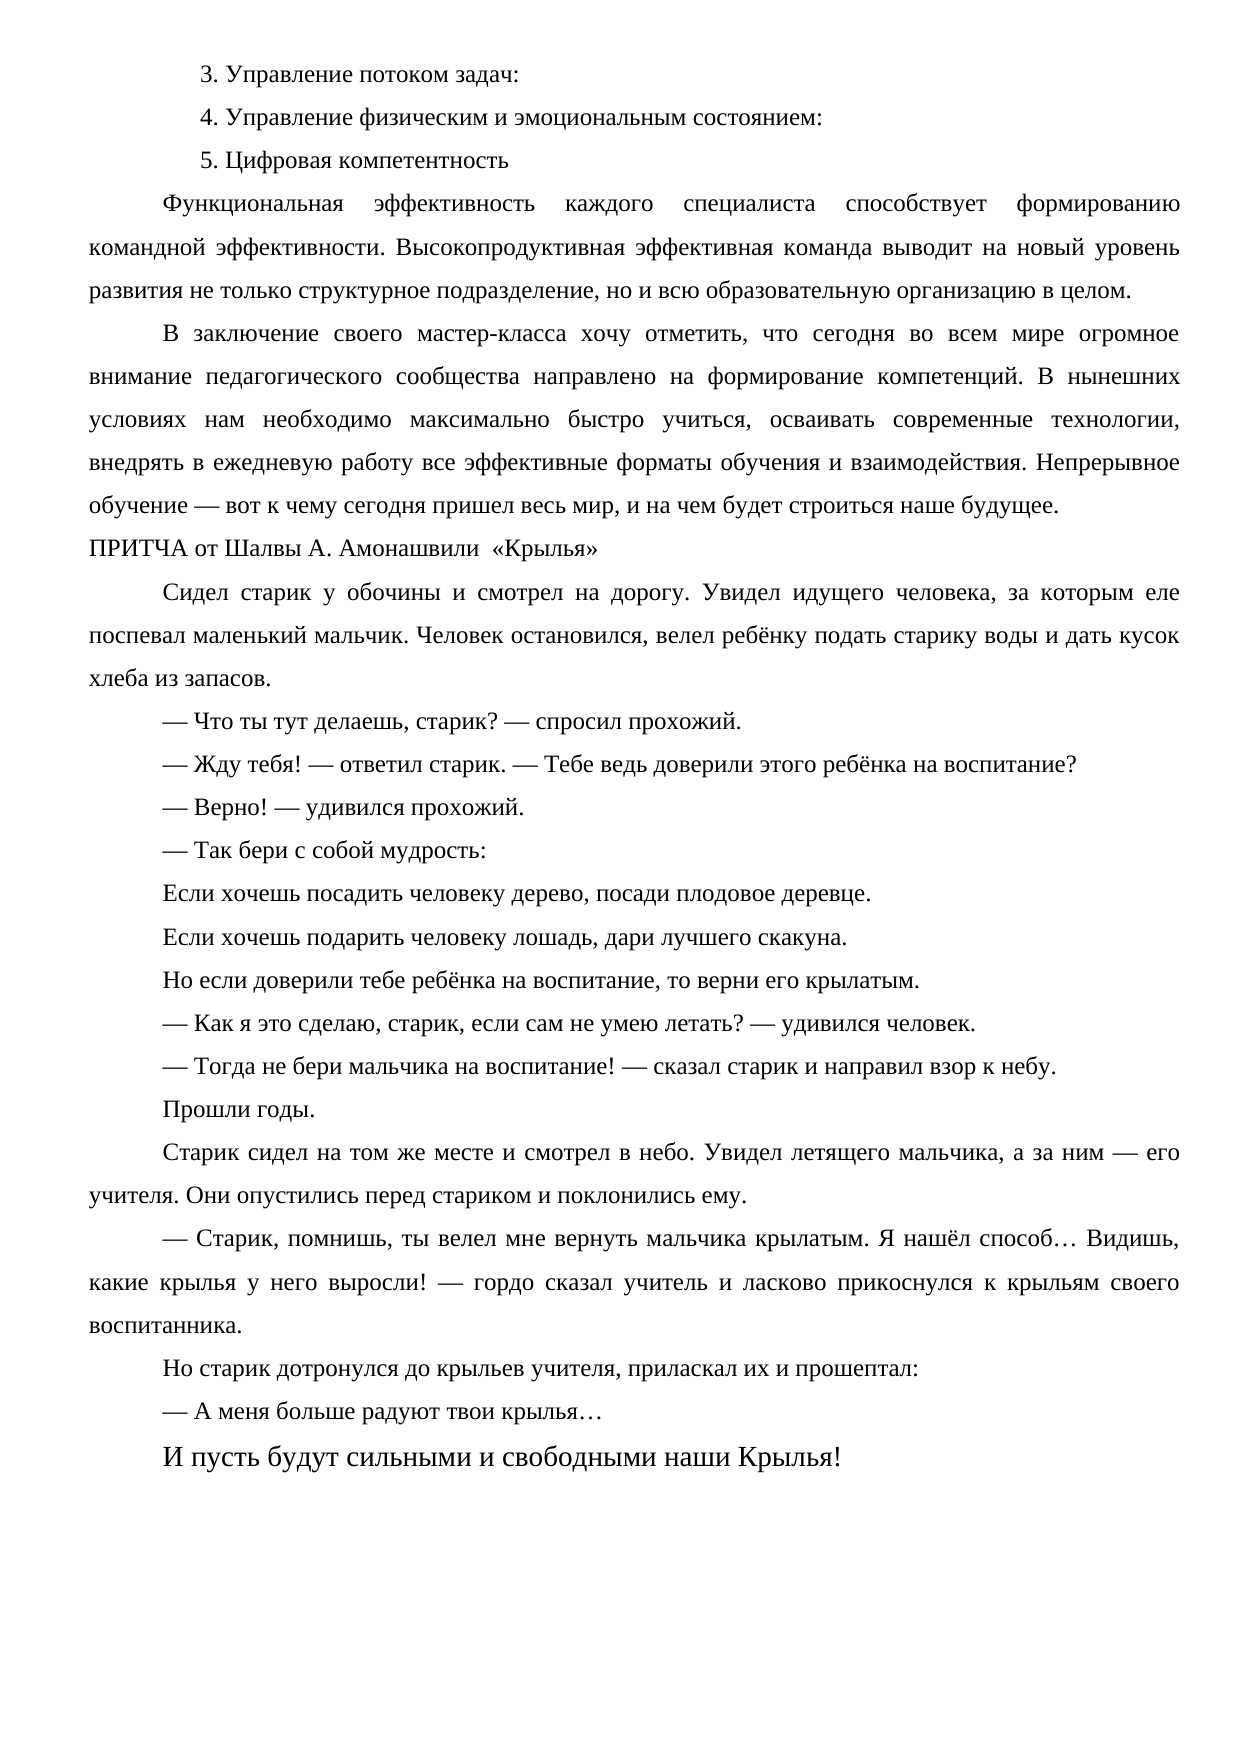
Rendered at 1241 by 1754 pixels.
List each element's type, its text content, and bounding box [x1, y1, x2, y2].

text — Верно! — удивился прохожий. [89, 792, 1181, 821]
list 3. Управление потоком задач: [200, 59, 1181, 88]
text ПРИТЧА от Шалвы А. Амонашвили «Крылья» [89, 533, 1181, 562]
text — Жду тебя! — ответил старик. — Тебе ведь доверили этого ребёнка на воспитание? [89, 749, 1181, 778]
text Если хочешь посадить человеку дерево, посади плодовое деревце. [89, 878, 1181, 907]
list 5. Цифровая компетентность [200, 145, 1181, 174]
text И пусть будут сильными и свободными наши Крылья! [89, 1439, 1181, 1473]
text Старик сидел на том же месте и смотрел в небо. Увидел летящего мальчика, а за ним — его учителя. Они опустились перед стариком и поклонились ему. [89, 1137, 1181, 1209]
text Функциональная эффективность каждого специалиста способствует формированию командной эффективности. Высокопродуктивная эффективная команда выводит на новый уровень развития не только структурное подразделение, но и всю образовательную организацию в целом. [89, 188, 1181, 303]
text Если хочешь подарить человеку лошадь, дари лучшего скакуна. [89, 922, 1181, 950]
text Но старик дотронулся до крыльев учителя, приласкал их и прошептал: [89, 1353, 1181, 1382]
text Но если доверили тебе ребёнка на воспитание, то верни его крылатым. [89, 965, 1181, 993]
text — Старик, помнишь, ты велел мне вернуть мальчика крылатым. Я нашёл способ… Видишь, какие крылья у него выросли! — гордо сказал учитель и ласково прикоснулся к крыльям своего воспитанника. [89, 1223, 1181, 1338]
text В заключение своего мастер-класса хочу отметить, что сегодня во всем мире огромное внимание педагогического сообщества направлено на формирование компетенций. В нынешних условиях нам необходимо максимально быстро учиться, осваивать современные технологии, внедрять в ежедневую работу все эффективные форматы обучения и взаимодействия. Непрерывное обучение — вот к чему сегодня пришел весь мир, и на чем будет строиться наше будущее. [89, 318, 1181, 519]
text — Тогда не бери мальчика на воспитание! — сказал старик и направил взор к небу. [89, 1051, 1181, 1080]
text — Что ты тут делаешь, старик? — спросил прохожий. [89, 706, 1181, 735]
text — Как я это сделаю, старик, если сам не умею летать? — удивился человек. [89, 1008, 1181, 1037]
text Прошли годы. [89, 1094, 1181, 1123]
text — А меня больше радуют твои крылья… [89, 1396, 1181, 1425]
text Сидел старик у обочины и смотрел на дорогу. Увидел идущего человека, за которым еле поспевал маленький мальчик. Человек остановился, велел ребёнку подать старику воды и дать кусок хлеба из запасов. [89, 577, 1181, 692]
text — Так бери с собой мудрость: [89, 835, 1181, 864]
list 4. Управление физическим и эмоциональным состоянием: [200, 102, 1181, 131]
